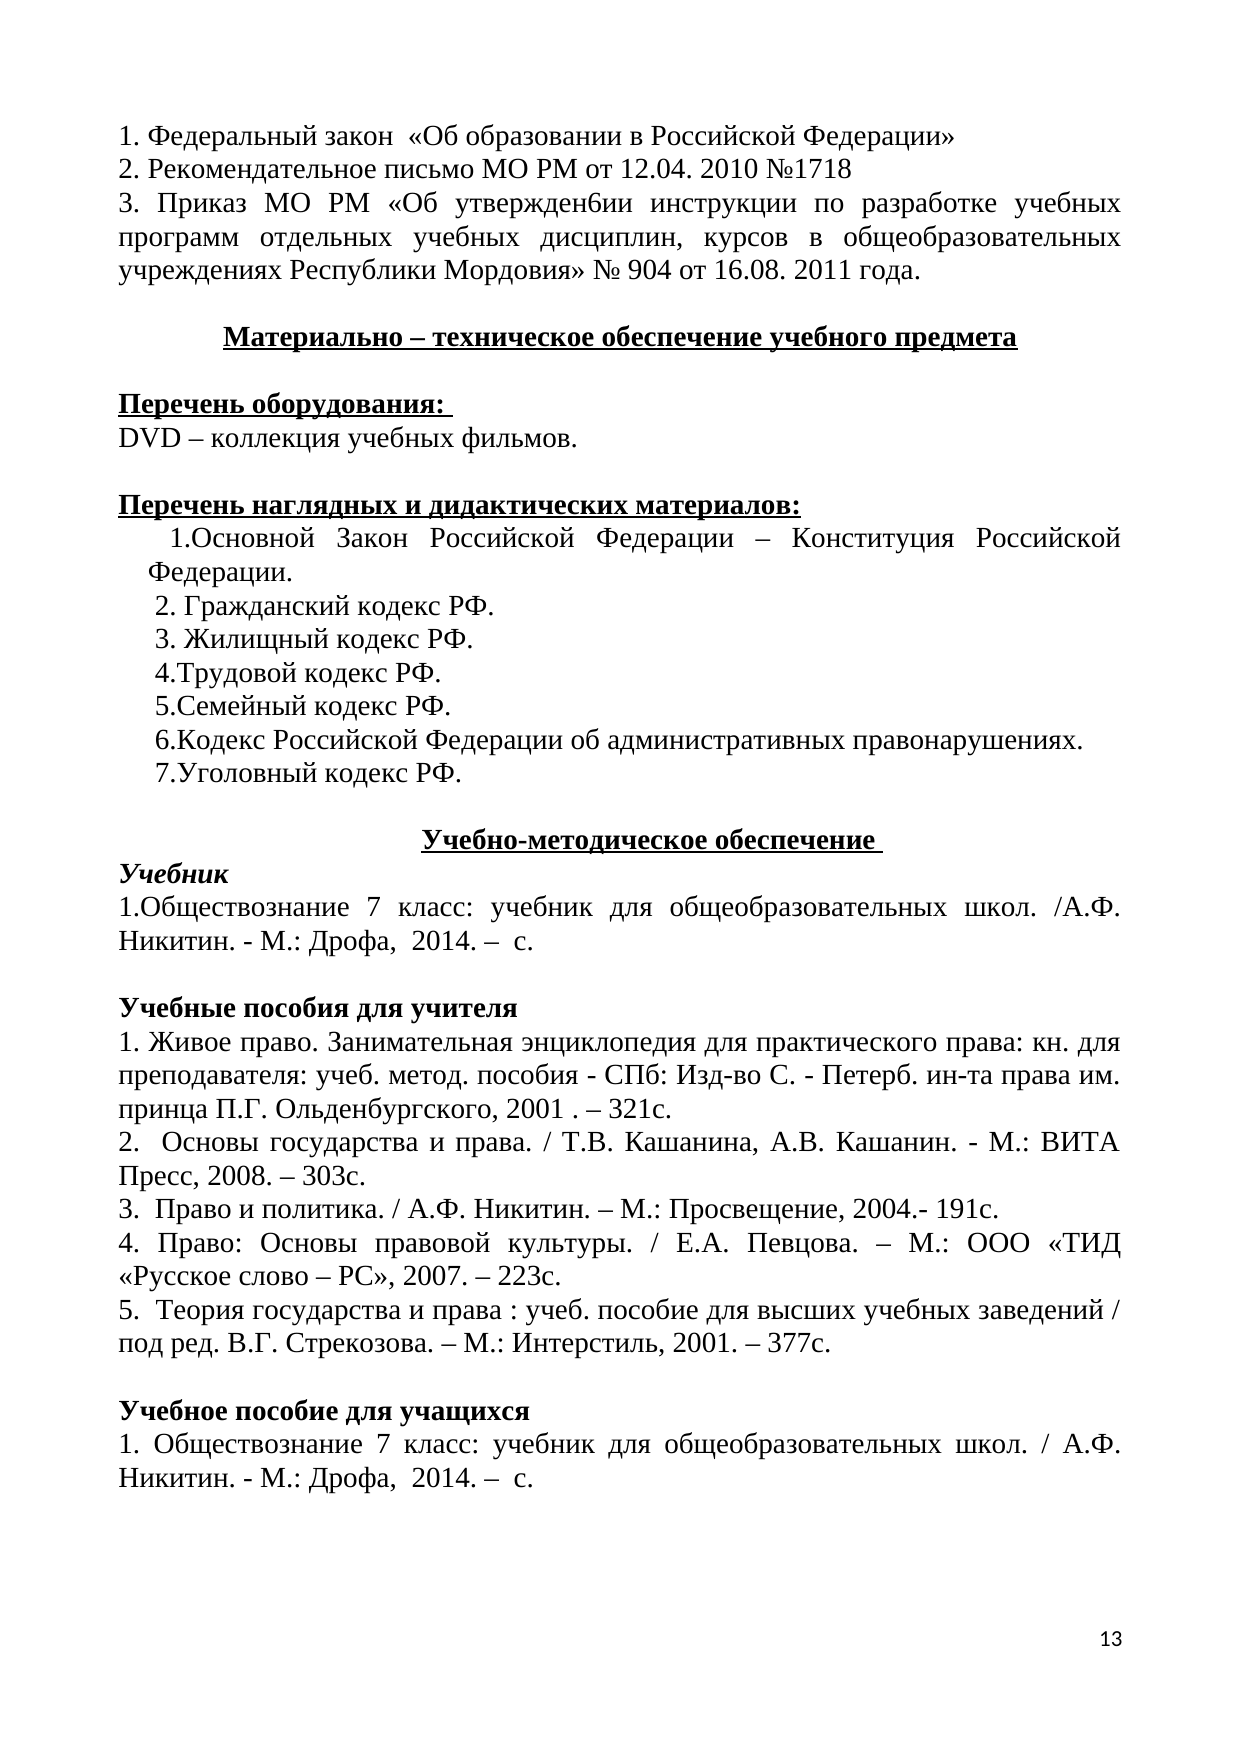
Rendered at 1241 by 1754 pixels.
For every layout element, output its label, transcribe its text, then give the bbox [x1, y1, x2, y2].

text 5.Семейный кодекс РФ. [118, 688, 1122, 722]
text Учебник [118, 856, 1122, 889]
text 2. Гражданский кодекс РФ. [118, 588, 1122, 621]
text 4. Право: Основы правовой культуры. / Е.А. Певцова. – М.: ООО «ТИД «Русское слово – РС», 2007. – 223с. [118, 1225, 1122, 1292]
text 1.Основной Закон Российской Федерации – Конституция Российской Федерации. [148, 521, 1122, 588]
text 1. Живое право. Занимательная энциклопедия для практического права: кн. для преподавателя: учеб. метод. пособия - СПб: Изд-во С. - Петерб. ин-та права им. принца П.Г. Ольденбургского, 2001 . – 321с. [118, 1024, 1122, 1124]
text 2. Основы государства и права. / Т.В. Кашанина, А.В. Кашанин. - М.: ВИТА Пресс, 2008. – 303с. [118, 1124, 1122, 1191]
text 1. Обществознание 7 класс: учебник для общеобразовательных школ. / А.Ф. Никитин. - М.: Дрофа, 2014. – с. [118, 1426, 1122, 1493]
text Учебно-методическое обеспечение [118, 822, 1122, 856]
text Учебные пособия для учителя [118, 990, 1122, 1024]
text 1.Обществознание 7 класс: учебник для общеобразовательных школ. /А.Ф. Никитин. - М.: Дрофа, 2014. – с. [118, 889, 1122, 957]
text Перечень оборудования: [118, 386, 1122, 420]
text Материально – техническое обеспечение учебного предмета [118, 319, 1122, 353]
text 7.Уголовный кодекс РФ. [118, 755, 1122, 789]
text Перечень наглядных и дидактических материалов: [118, 487, 1122, 521]
text Учебное пособие для учащихся [118, 1393, 1122, 1426]
text 4.Трудовой кодекс РФ. [118, 655, 1122, 688]
text 1. Федеральный закон «Об образовании в Российской Федерации» [118, 118, 1122, 152]
text 2. Рекомендательное письмо МО РМ от 12.04. 2010 №1718 [118, 152, 1122, 185]
text 3. Жилищный кодекс РФ. [118, 621, 1122, 655]
text 3. Право и политика. / А.Ф. Никитин. – М.: Просвещение, 2004.- 191с. [118, 1191, 1122, 1225]
text 3. Приказ МО РМ «Об утвержден6ии инструкции по разработке учебных программ отдельных учебных дисциплин, курсов в общеобразовательных учреждениях Республики Мордовия» № 904 от 16.08. 2011 года. [118, 185, 1122, 286]
text DVD – коллекция учебных фильмов. [118, 420, 1122, 453]
text 6.Кодекс Российской Федерации об административных правонарушениях. [118, 722, 1122, 755]
text 5. Теория государства и права : учеб. пособие для высших учебных заведений / под ред. В.Г. Стрекозова. – М.: Интерстиль, 2001. – 377с. [118, 1292, 1122, 1359]
